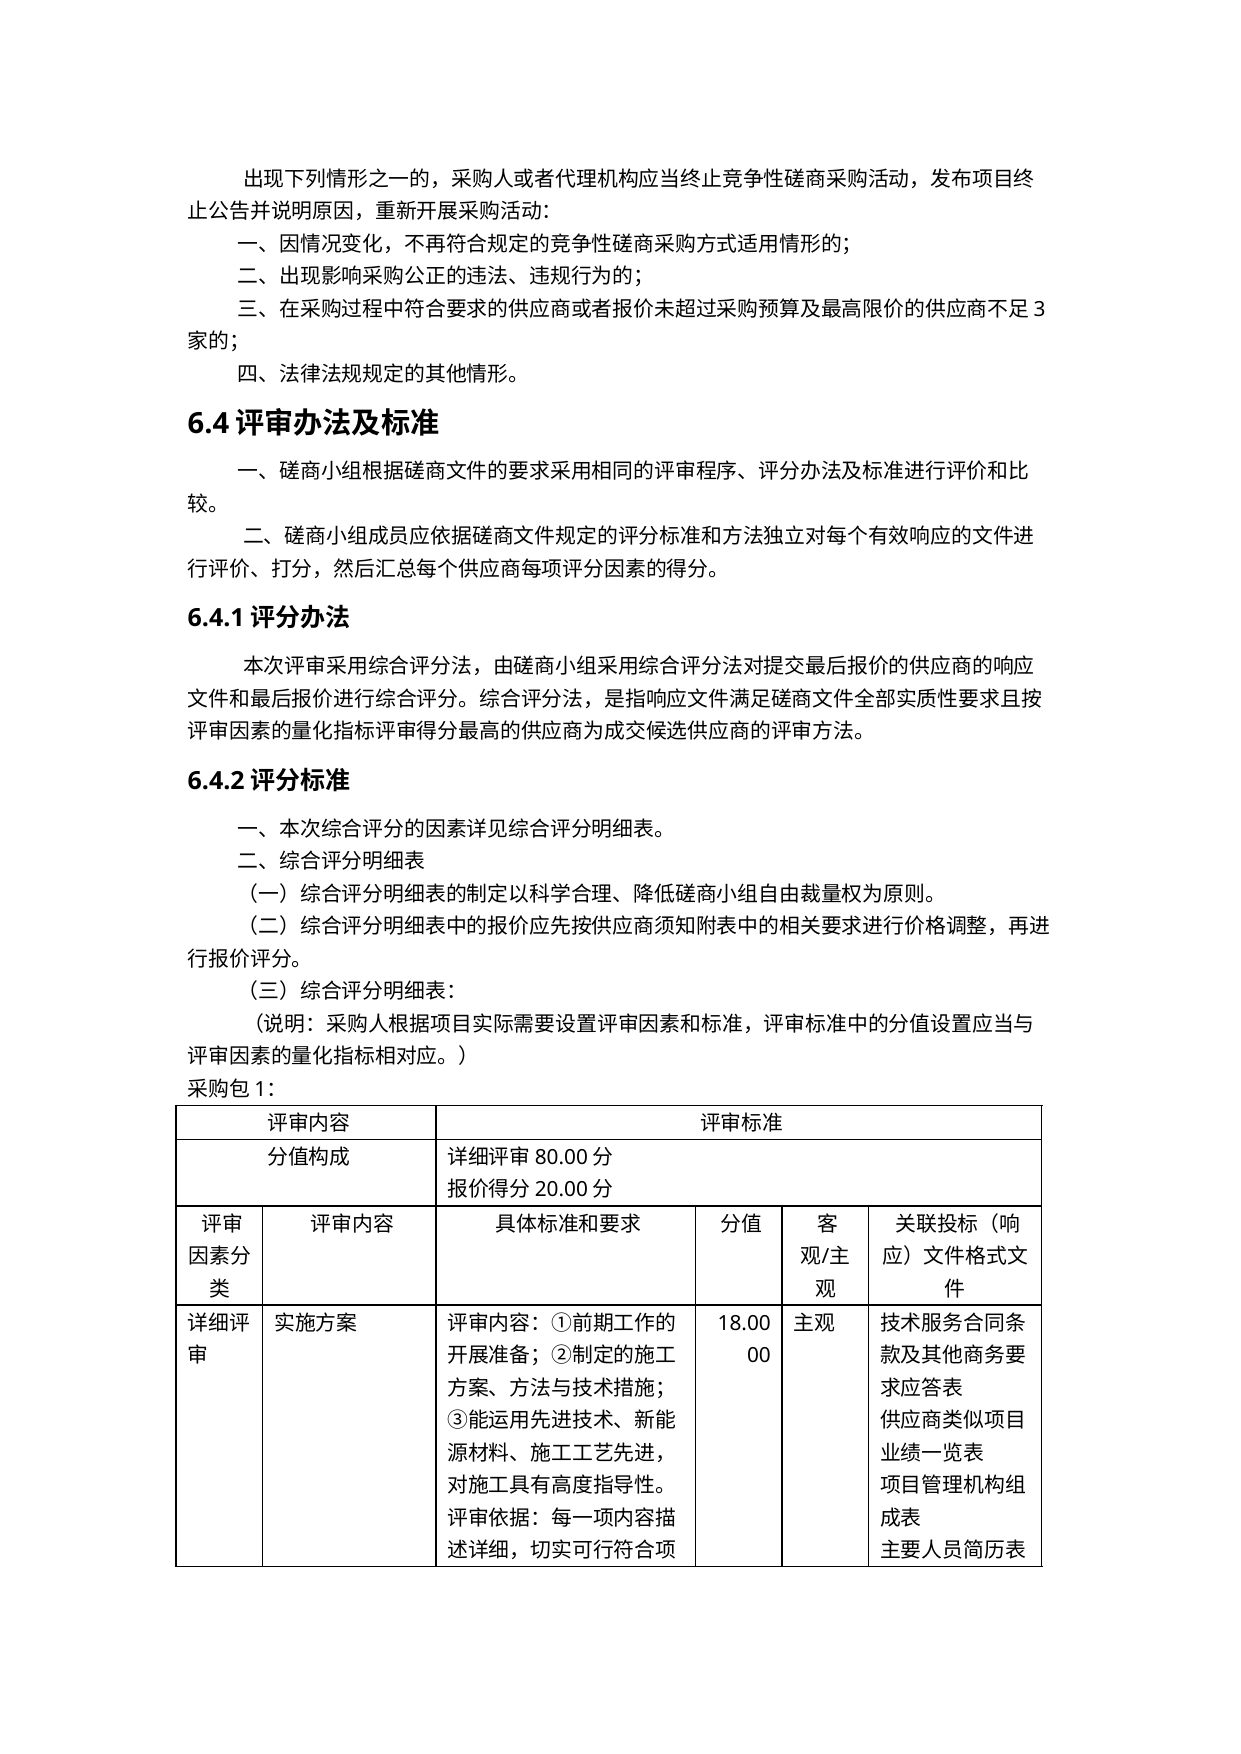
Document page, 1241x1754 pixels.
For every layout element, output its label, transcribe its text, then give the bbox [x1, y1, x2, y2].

text 二、出现影响采购公正的违法、违规行为的； [187, 259, 1053, 292]
table_cell 18.0000 [696, 1306, 781, 1566]
text 出现下列情形之一的，采购人或者代理机构应当终止竞争性磋商采购活动，发布项目终止公告并说明原因，重新开展采购活动： [187, 162, 1053, 227]
text 6.4评审办法及标准 [187, 389, 1053, 454]
text （说明：采购人根据项目实际需要设置评审因素和标准，评审标准中的分值设置应当与评审因素的量化指标相对应。） [187, 1007, 1053, 1072]
text 一、本次综合评分的因素详见综合评分明细表。 [187, 812, 1053, 844]
text 三、在采购过程中符合要求的供应商或者报价未超过采购预算及最高限价的供应商不足3家的； [187, 292, 1053, 357]
text 6.4.1评分办法 [187, 584, 1053, 649]
table_cell 详细评审80.00分 报价得分20.00分 [437, 1140, 1041, 1205]
table_cell 评审内容 [263, 1207, 435, 1304]
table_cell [437, 1306, 695, 1566]
table_cell 分值构成 [177, 1140, 435, 1205]
table_cell 主观 [783, 1306, 868, 1566]
table_cell 实施方案 [263, 1306, 435, 1566]
text （一）综合评分明细表的制定以科学合理、降低磋商小组自由裁量权为原则。 [187, 877, 1053, 909]
text 采购包1： [187, 1072, 1053, 1104]
table_cell 分值 [696, 1207, 781, 1304]
table_header 评审标准 [437, 1106, 1041, 1138]
text 二、综合评分明细表 [187, 844, 1053, 877]
text 四、法律法规规定的其他情形。 [187, 357, 1053, 389]
table_header 评审内容 [177, 1106, 435, 1138]
table_cell 详细评审 [177, 1306, 262, 1566]
table_cell 评审因素分类 [177, 1207, 262, 1304]
text 6.4.2评分标准 [187, 747, 1053, 812]
text （三）综合评分明细表： [187, 974, 1053, 1007]
text 本次评审采用综合评分法，由磋商小组采用综合评分法对提交最后报价的供应商的响应文件和最后报价进行综合评分。综合评分法，是指响应文件满足磋商文件全部实质性要求且按评审因素的量化指标评审得分最高的供应商为成交候选供应商的评审方法。 [187, 649, 1053, 747]
text 二、磋商小组成员应依据磋商文件规定的评分标准和方法独立对每个有效响应的文件进行评价、打分，然后汇总每个供应商每项评分因素的得分。 [187, 519, 1053, 584]
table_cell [869, 1306, 1041, 1566]
text 一、磋商小组根据磋商文件的要求采用相同的评审程序、评分办法及标准进行评价和比较。 [187, 454, 1053, 519]
text （二）综合评分明细表中的报价应先按供应商须知附表中的相关要求进行价格调整，再进行报价评分。 [187, 909, 1053, 974]
table_cell 具体标准和要求 [437, 1207, 695, 1304]
table_cell 关联投标（响应）文件格式文件 [869, 1207, 1041, 1304]
table_cell 客观/主观 [783, 1207, 868, 1304]
text 一、因情况变化，不再符合规定的竞争性磋商采购方式适用情形的； [187, 227, 1053, 259]
